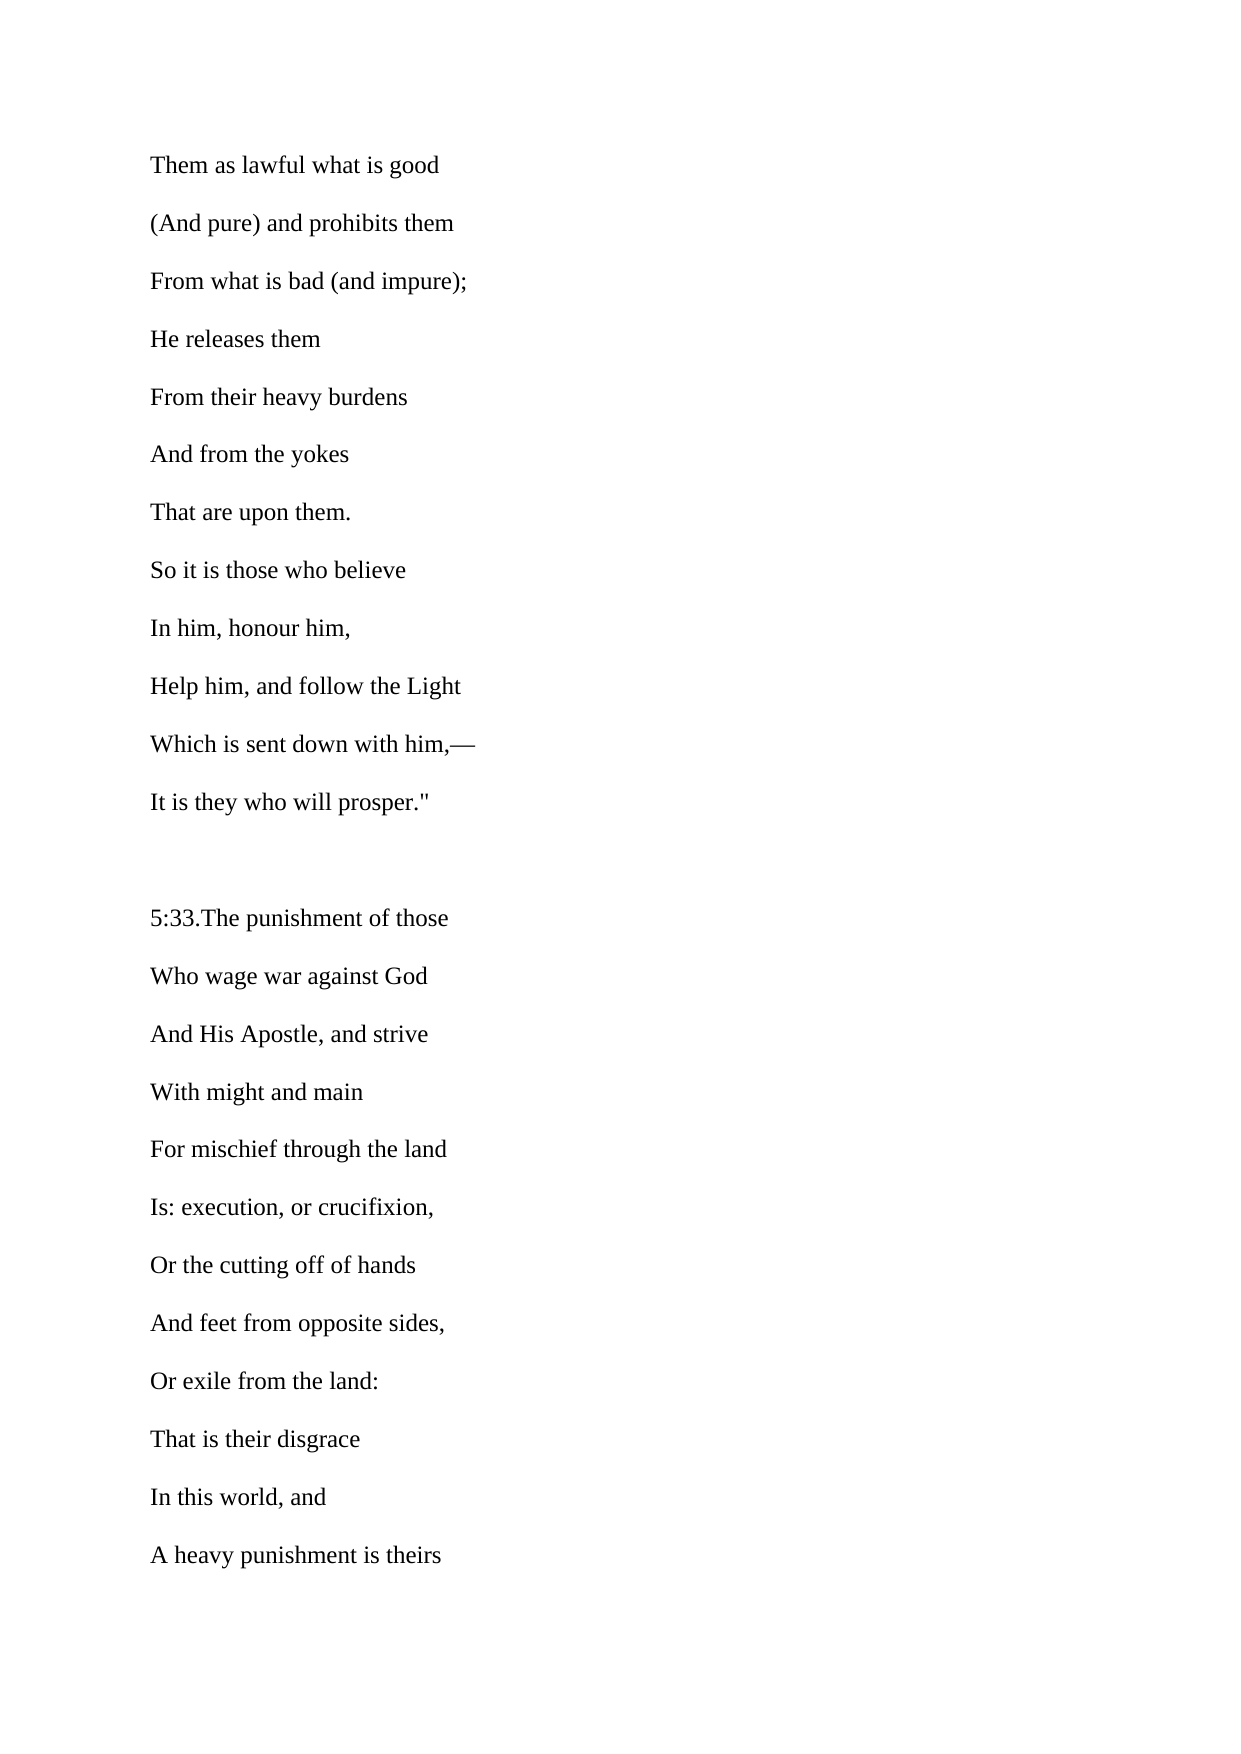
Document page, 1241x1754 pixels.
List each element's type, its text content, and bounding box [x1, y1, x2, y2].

text It is they who will prosper." [150, 787, 1090, 816]
text (And pure) and prohibits them [150, 208, 1090, 237]
text Or the cutting off of hands [150, 1250, 1090, 1279]
text Them as lawful what is good [150, 150, 1090, 179]
text He releases them [150, 324, 1090, 352]
text In this world, and [150, 1482, 1090, 1511]
text Who wage war against God [150, 961, 1090, 989]
text In him, honour him, [150, 613, 1090, 642]
text That are upon them. [150, 497, 1090, 526]
text For mischief through the land [150, 1134, 1090, 1163]
text Is: execution, or crucifixion, [150, 1192, 1090, 1221]
text And from the yokes [150, 439, 1090, 468]
text From what is bad (and impure); [150, 266, 1090, 294]
text Which is sent down with him,— [150, 729, 1090, 758]
text That is their disgrace [150, 1424, 1090, 1453]
text A heavy punishment is theirs [150, 1540, 1090, 1569]
text And His Apostle, and strive [150, 1019, 1090, 1047]
text So it is those who believe [150, 555, 1090, 584]
text Or exile from the land: [150, 1366, 1090, 1395]
text Help him, and follow the Light [150, 671, 1090, 700]
text From their heavy burdens [150, 382, 1090, 410]
text 5:33.The punishment of those [150, 903, 1090, 932]
text And feet from opposite sides, [150, 1308, 1090, 1337]
text With might and main [150, 1077, 1090, 1105]
